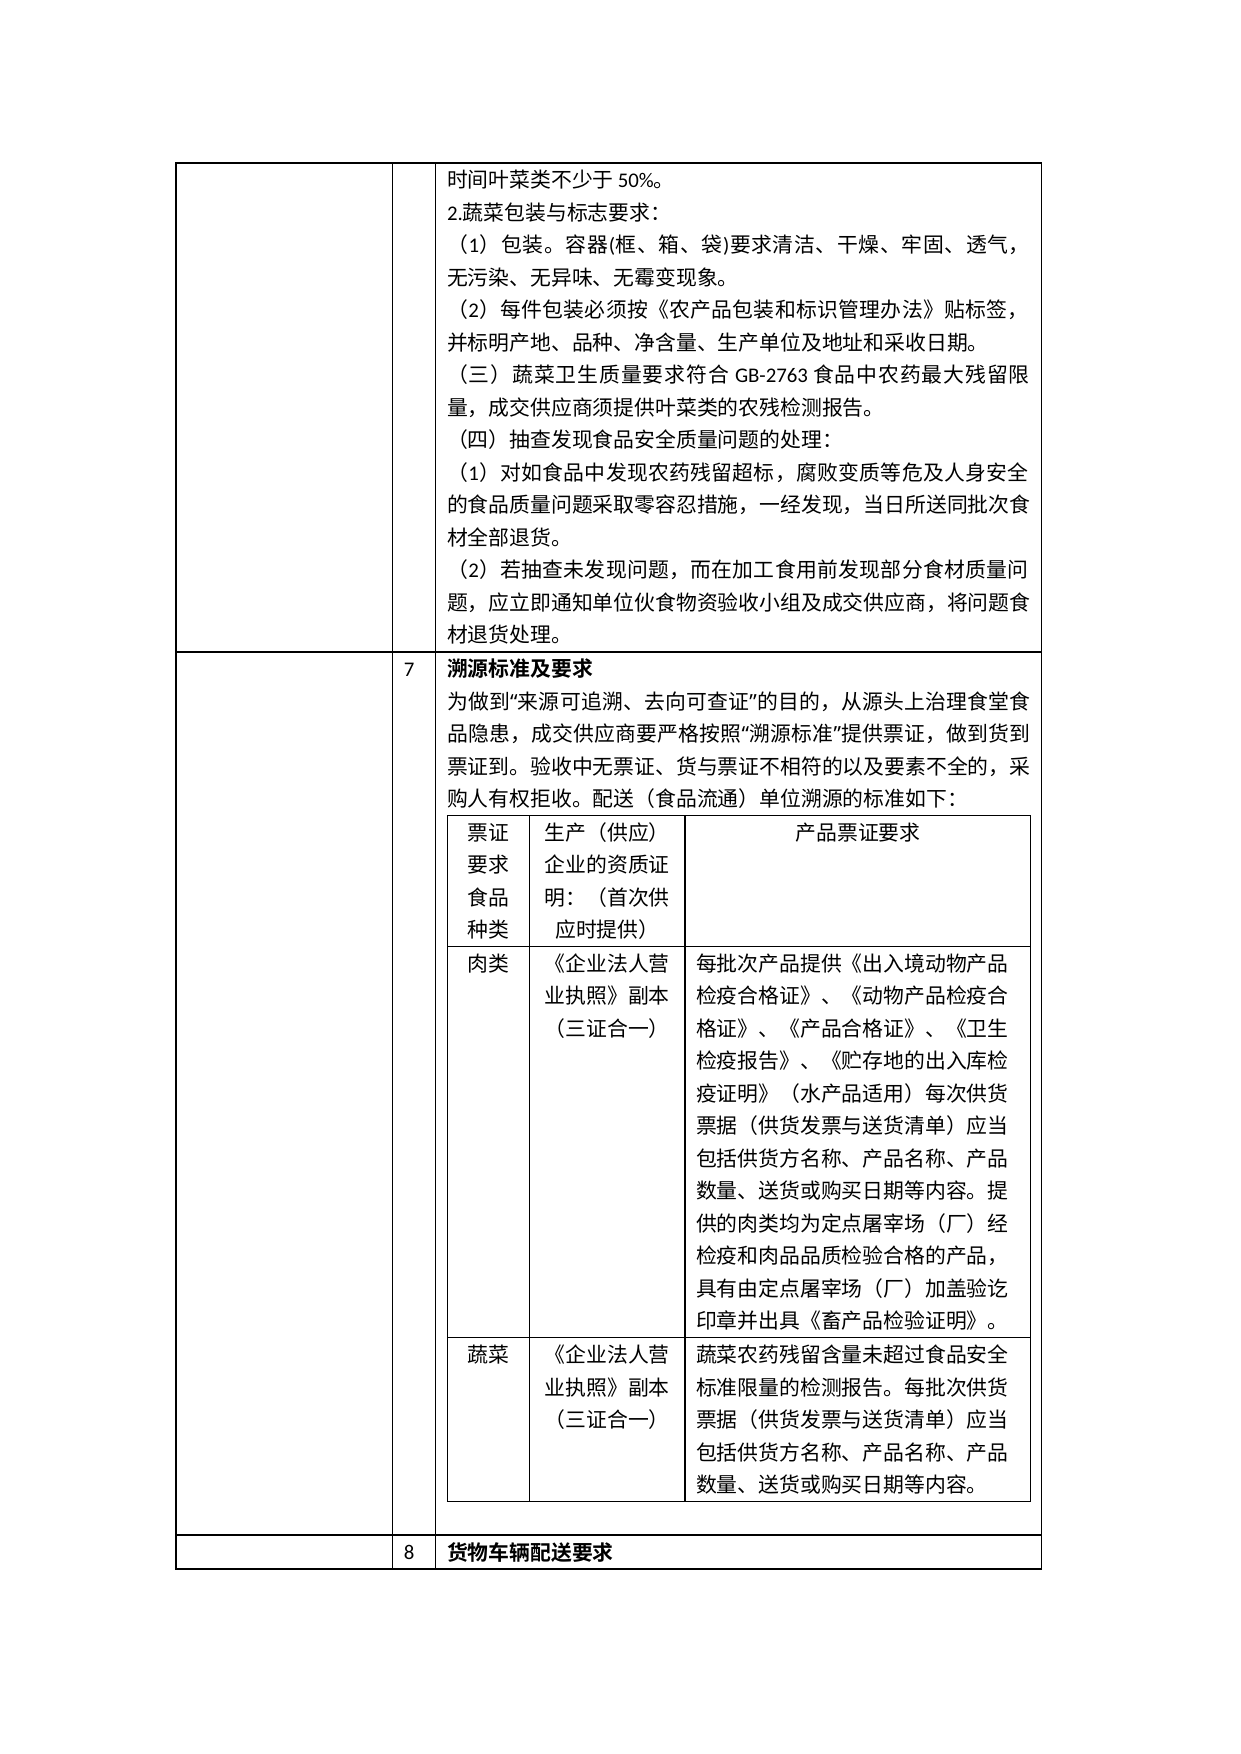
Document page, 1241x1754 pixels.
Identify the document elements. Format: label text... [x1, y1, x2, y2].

table_cell [177, 1536, 392, 1568]
table_cell 6 [393, 164, 435, 651]
table_cell 溯源标准及要求 为做到“来源可追溯、去向可查证”的目的，从源头上治理食堂食品隐患，成交供应商要严格按照“溯源标准”提供票证，做到货到票证到。验收中无票证、货与票证不相符的以及要素不全的，采购人有权拒收。配送（食品流通）单位溯源的标准如下： [436, 653, 1041, 1534]
table_cell [177, 164, 392, 651]
table_cell 8 [393, 1536, 435, 1568]
table_cell [177, 653, 392, 1534]
table_cell 7 [393, 653, 435, 1534]
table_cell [436, 1536, 1041, 1568]
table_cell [436, 164, 1041, 651]
